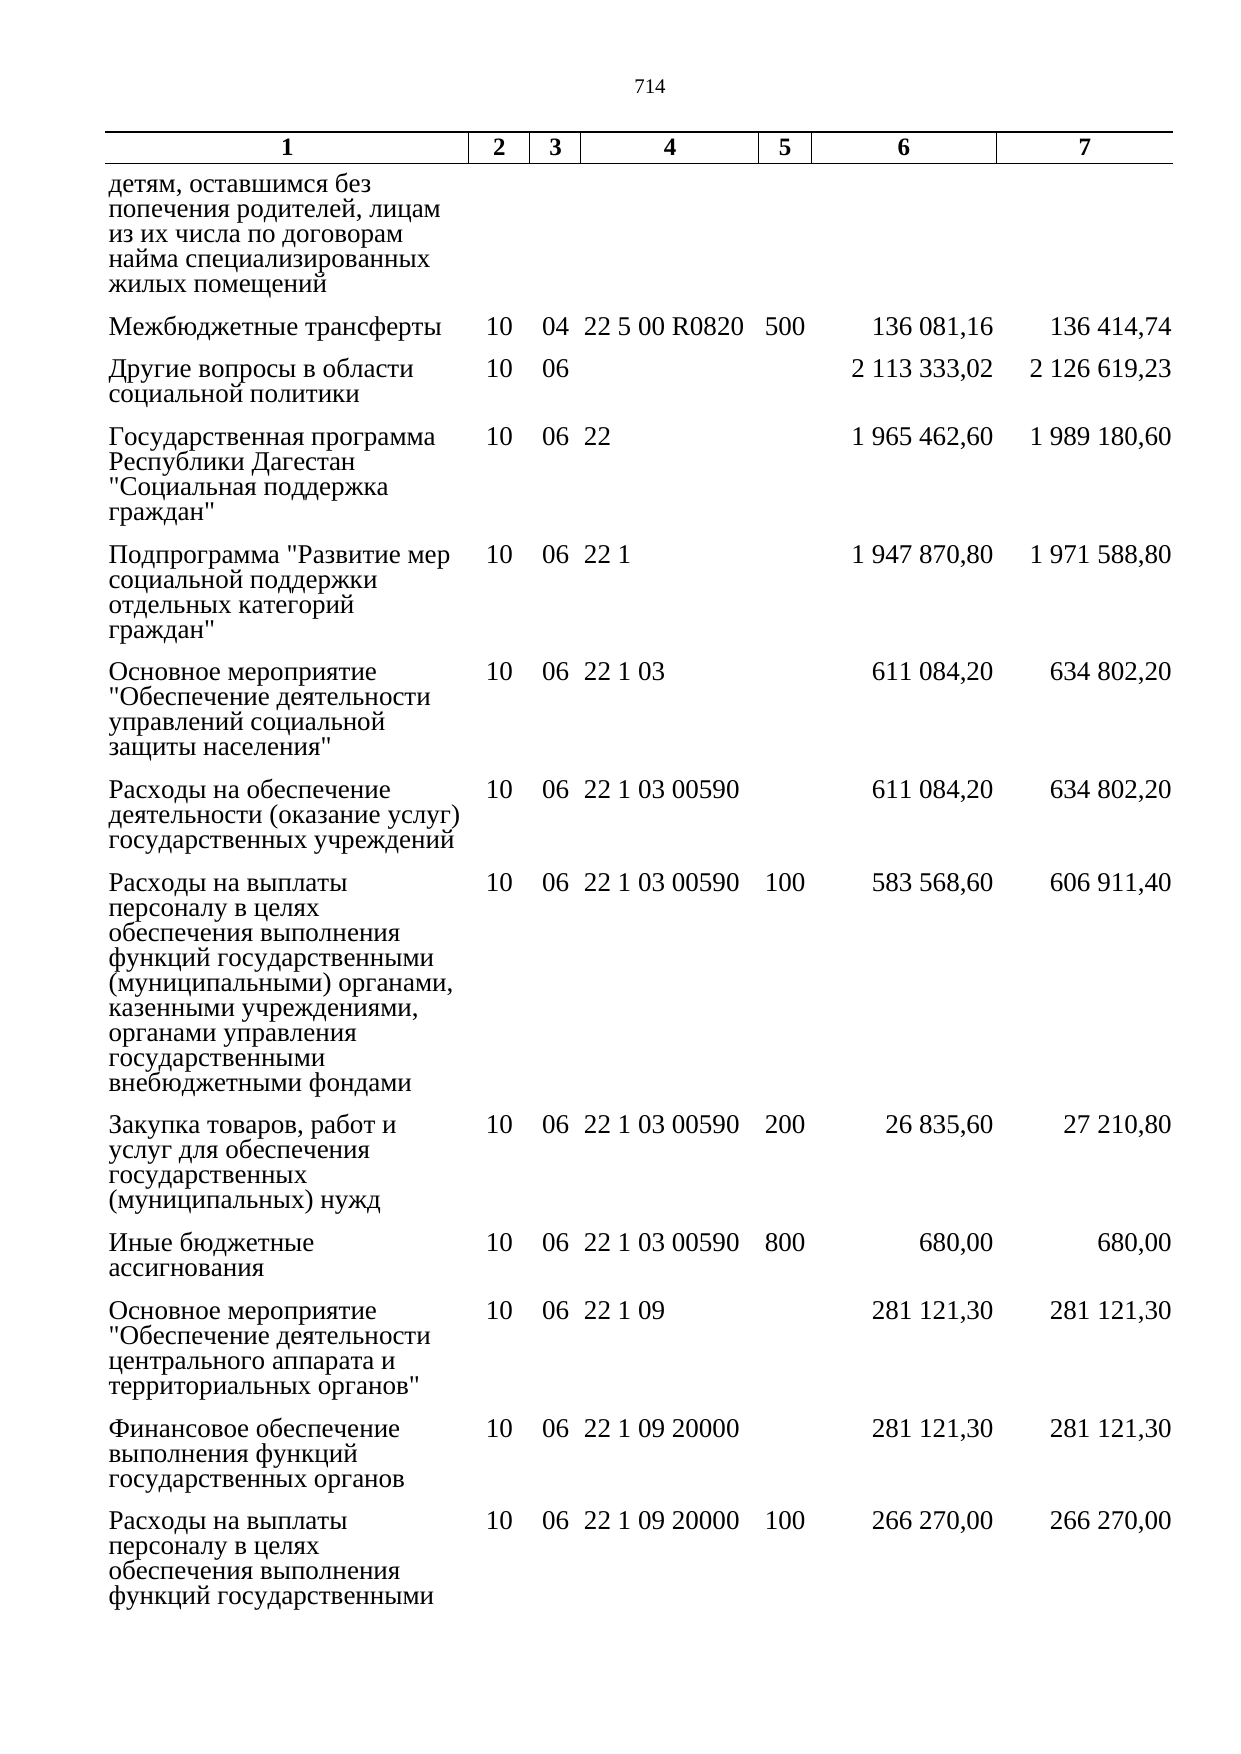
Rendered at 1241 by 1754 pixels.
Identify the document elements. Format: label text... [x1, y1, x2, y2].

table_header 5 [759, 133, 811, 163]
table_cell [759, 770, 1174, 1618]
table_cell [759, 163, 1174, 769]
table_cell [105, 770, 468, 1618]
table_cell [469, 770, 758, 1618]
table_header 3 [530, 133, 580, 163]
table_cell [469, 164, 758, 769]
table_header 2 [469, 133, 529, 163]
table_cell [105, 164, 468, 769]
table_header 7 [997, 133, 1173, 163]
table_header 1 [105, 133, 468, 163]
table_header 6 [812, 133, 996, 163]
table_header 4 [581, 133, 758, 163]
